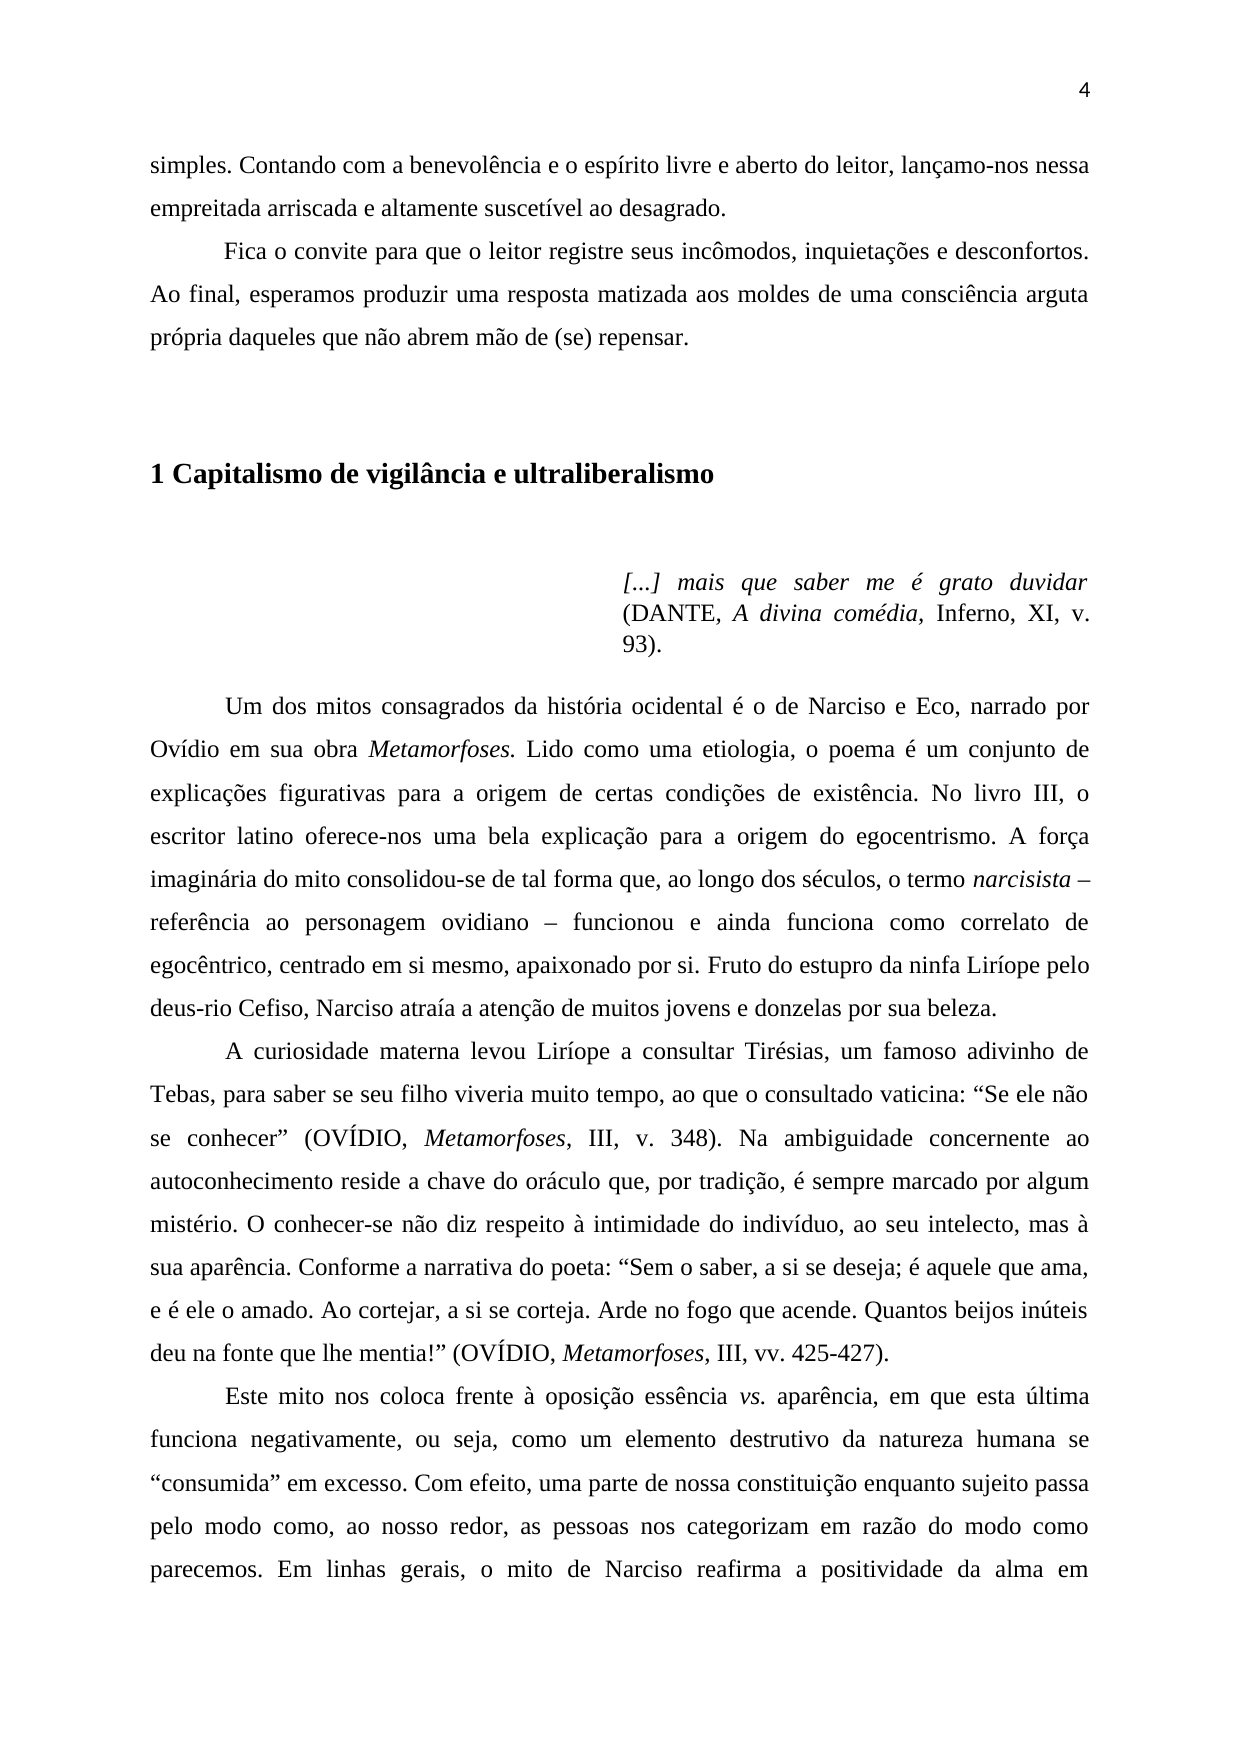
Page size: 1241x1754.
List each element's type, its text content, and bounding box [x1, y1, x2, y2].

text Um dos mitos consagrados da história ocidental é o de Narciso e Eco, narrado por Ovídio em sua obra Metamorfoses. Lido como uma etiologia, o poema é um conjunto de explicações figurativas para a origem de certas condições de existência. No livro III, o escritor latino oferece-nos uma bela explicação para a origem do egocentrismo. A força imaginária do mito consolidou-se de tal forma que, ao longo dos séculos, o termo narcisista – referência ao personagem ovidiano – funcionou e ainda funciona como correlato de egocêntrico, centrado em si mesmo, apaixonado por si. Fruto do estupro da ninfa Liríope pelo deus-rio Cefiso, Narciso atraía a atenção de muitos jovens e donzelas por sua beleza. [150, 691, 1090, 1022]
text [150, 1381, 1090, 1583]
text [...] mais que saber me é grato duvidar (DANTE, A divina comédia, Inferno, XI, v. 93). [622, 567, 1090, 658]
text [150, 150, 1090, 222]
text A curiosidade materna levou Liríope a consultar Tirésias, um famoso adivinho de Tebas, para saber se seu filho viveria muito tempo, ao que o consultado vaticina: “Se ele não se conhecer” (OVÍDIO, Metamorfoses, III, v. 348). Na ambiguidade concernente ao autoconhecimento reside a chave do oráculo que, por tradição, é sempre marcado por algum mistério. O conhecer-se não diz respeito à intimidade do indivíduo, ao seu intelecto, mas à sua aparência. Conforme a narrativa do poeta: “Sem o saber, a si se deseja; é aquele que ama, e é ele o amado. Ao cortejar, a si se corteja. Arde no fogo que acende. Quantos beijos inúteis deu na fonte que lhe mentia!” (OVÍDIO, Metamorfoses, III, vv. 425-427). [150, 1036, 1090, 1367]
subtitle 1 Capitalismo de vigilância e ultraliberalismo [150, 456, 1090, 489]
text Fica o convite para que o leitor registre seus incômodos, inquietações e desconfortos. Ao final, esperamos produzir uma resposta matizada aos moldes de uma consciência arguta própria daqueles que não abrem mão de (se) repensar. [150, 236, 1090, 351]
